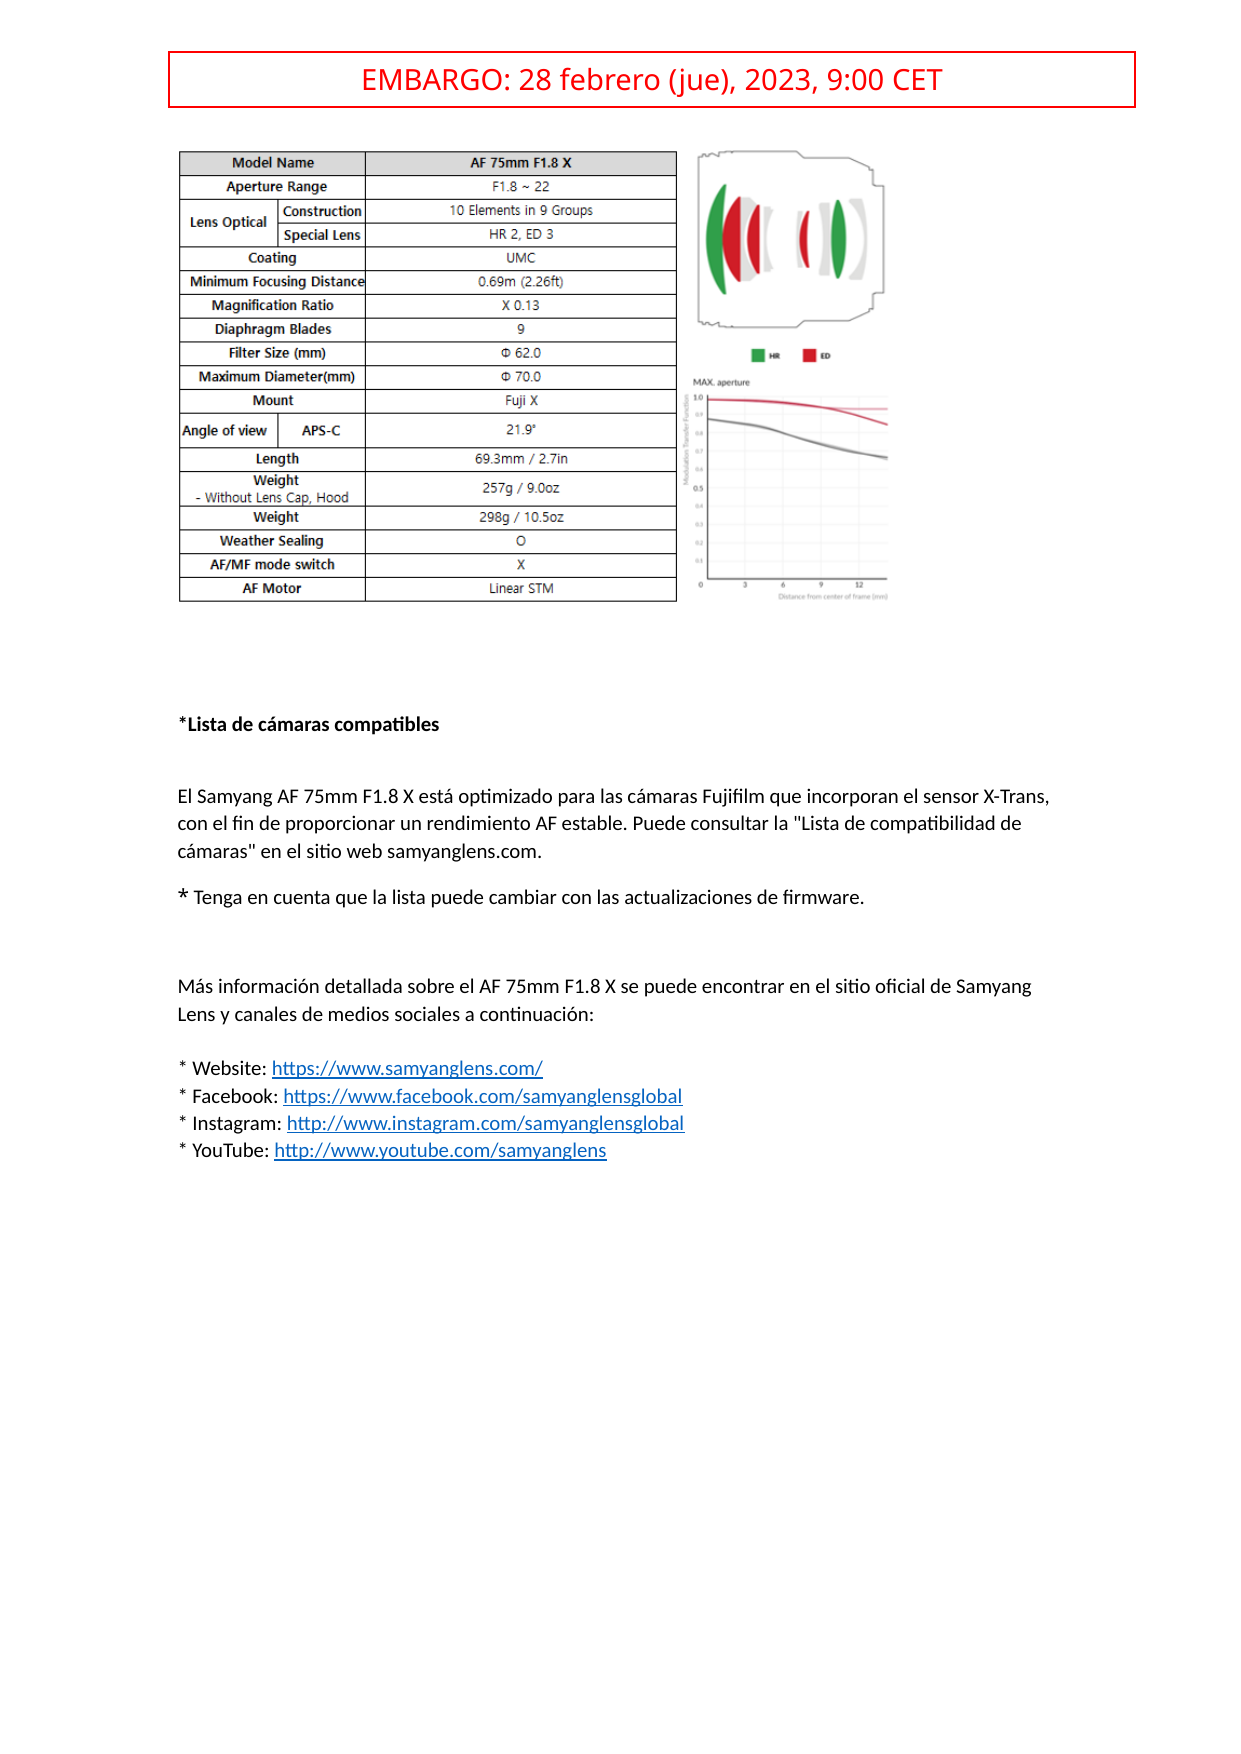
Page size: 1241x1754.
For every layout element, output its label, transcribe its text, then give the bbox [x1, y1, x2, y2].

text El Samyang AF 75mm F1.8 X está optimizado para las cámaras Fujifilm que incorporan el sensor X-Trans, con el fin de proporcionar un rendimiento AF estable. Puede consultar la "Lista de compatibilidad de cámaras" en el sitio web samyanglens.com. [177, 783, 1063, 863]
picture [177, 147, 893, 605]
text * Tenga en cuenta que la lista puede cambiar con las actualizaciones de firmware. [177, 882, 1063, 910]
text Más información detallada sobre el AF 75mm F1.8 X se puede encontrar en el sitio oficial de Samyang Lens y canales de medios sociales a continuación: * Website: https://www.samyanglens.com/ * Facebook: https://www.facebook.com/samyanglensglobal * Instagram: http://www.instagram.com/samyanglensglobal * YouTube: http://www.youtube.com/samyanglens [177, 973, 1063, 1163]
text *Lista de cámaras compatibles [177, 712, 1063, 764]
